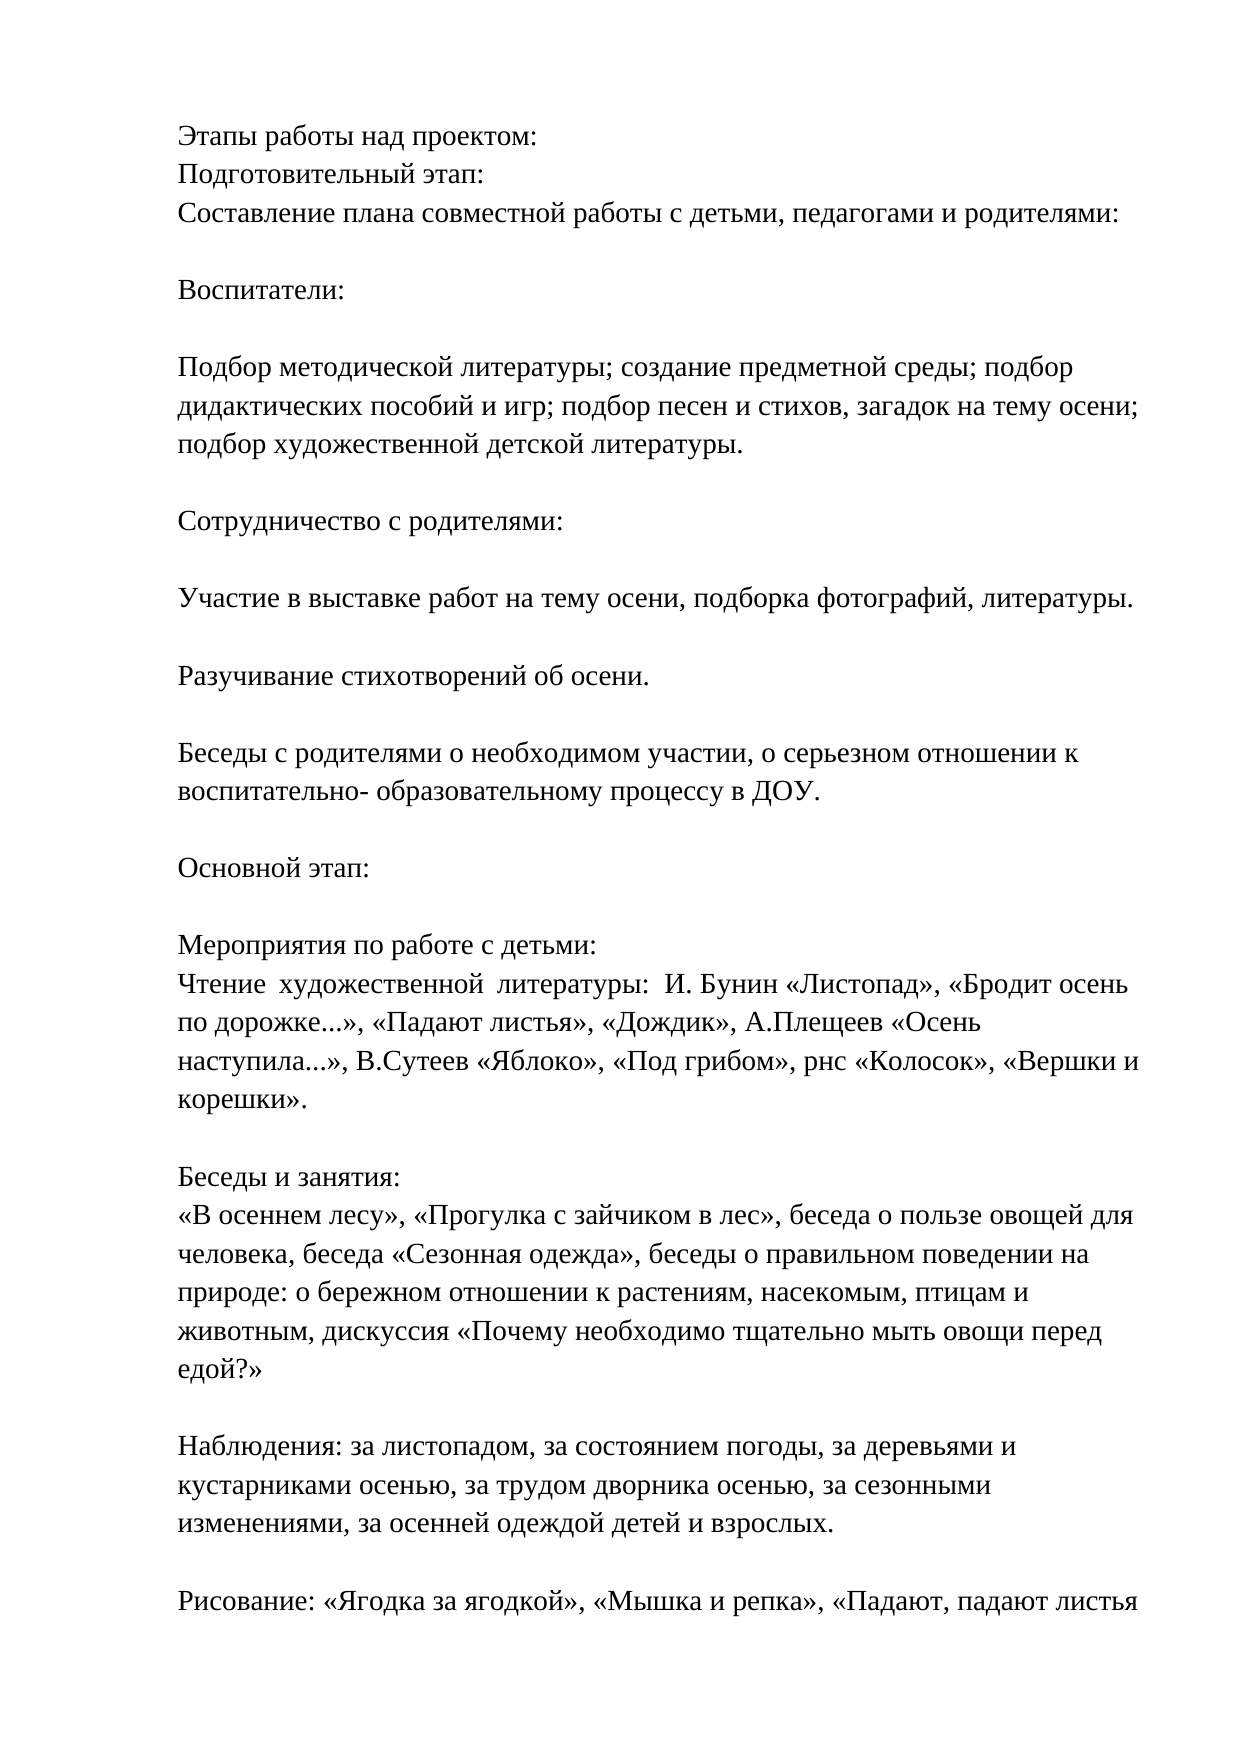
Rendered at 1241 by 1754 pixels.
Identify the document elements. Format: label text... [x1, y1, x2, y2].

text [177, 1583, 1152, 1616]
text Воспитатели: [177, 272, 1152, 306]
text Составление плана совместной работы с детьми, педагогами и родителями: [177, 195, 1152, 229]
text Сотрудничество с родителями: [177, 503, 1152, 537]
text Беседы и занятия: [177, 1159, 1152, 1192]
text Наблюдения: за листопадом, за состоянием погоды, за деревьями и кустарниками осенью, за трудом дворника осенью, за сезонными изменениями, за осенней одеждой детей и взрослых. [177, 1428, 1152, 1539]
text Подготовительный этап: [177, 157, 1152, 190]
text Разучивание стихотворений об осени. [177, 658, 1152, 691]
text Чтение художественной литературы: И. Бунин «Листопад», «Бродит осень по дорожке...», «Падают листья», «Дождик», А.Плещеев «Осень наступила...», В.Сутеев «Яблоко», «Под грибом», рнс «Колосок», «Вершки и корешки». [177, 966, 1152, 1115]
text Этапы работы над проектом: [177, 118, 1152, 152]
text Беседы с родителями о необходимом участии, о серьезном отношении к воспитательно- образовательному процессу в ДОУ. [177, 735, 1152, 807]
text «В осеннем лесу», «Прогулка с зайчиком в лес», беседа о пользе овощей для человека, беседа «Сезонная одежда», беседы о правильном поведении на природе: о бережном отношении к растениям, насекомым, птицам и животным, дискуссия «Почему необходимо тщательно мыть овощи перед едой?» [177, 1197, 1152, 1385]
text Мероприятия по работе с детьми: [177, 927, 1152, 961]
text Подбор методической литературы; создание предметной среды; подбор дидактических пособий и игр; подбор песен и стихов, загадок на тему осени; подбор художественной детской литературы. [177, 349, 1152, 460]
text Участие в выставке работ на тему осени, подборка фотографий, литературы. [177, 581, 1152, 614]
text Основной этап: [177, 850, 1152, 884]
